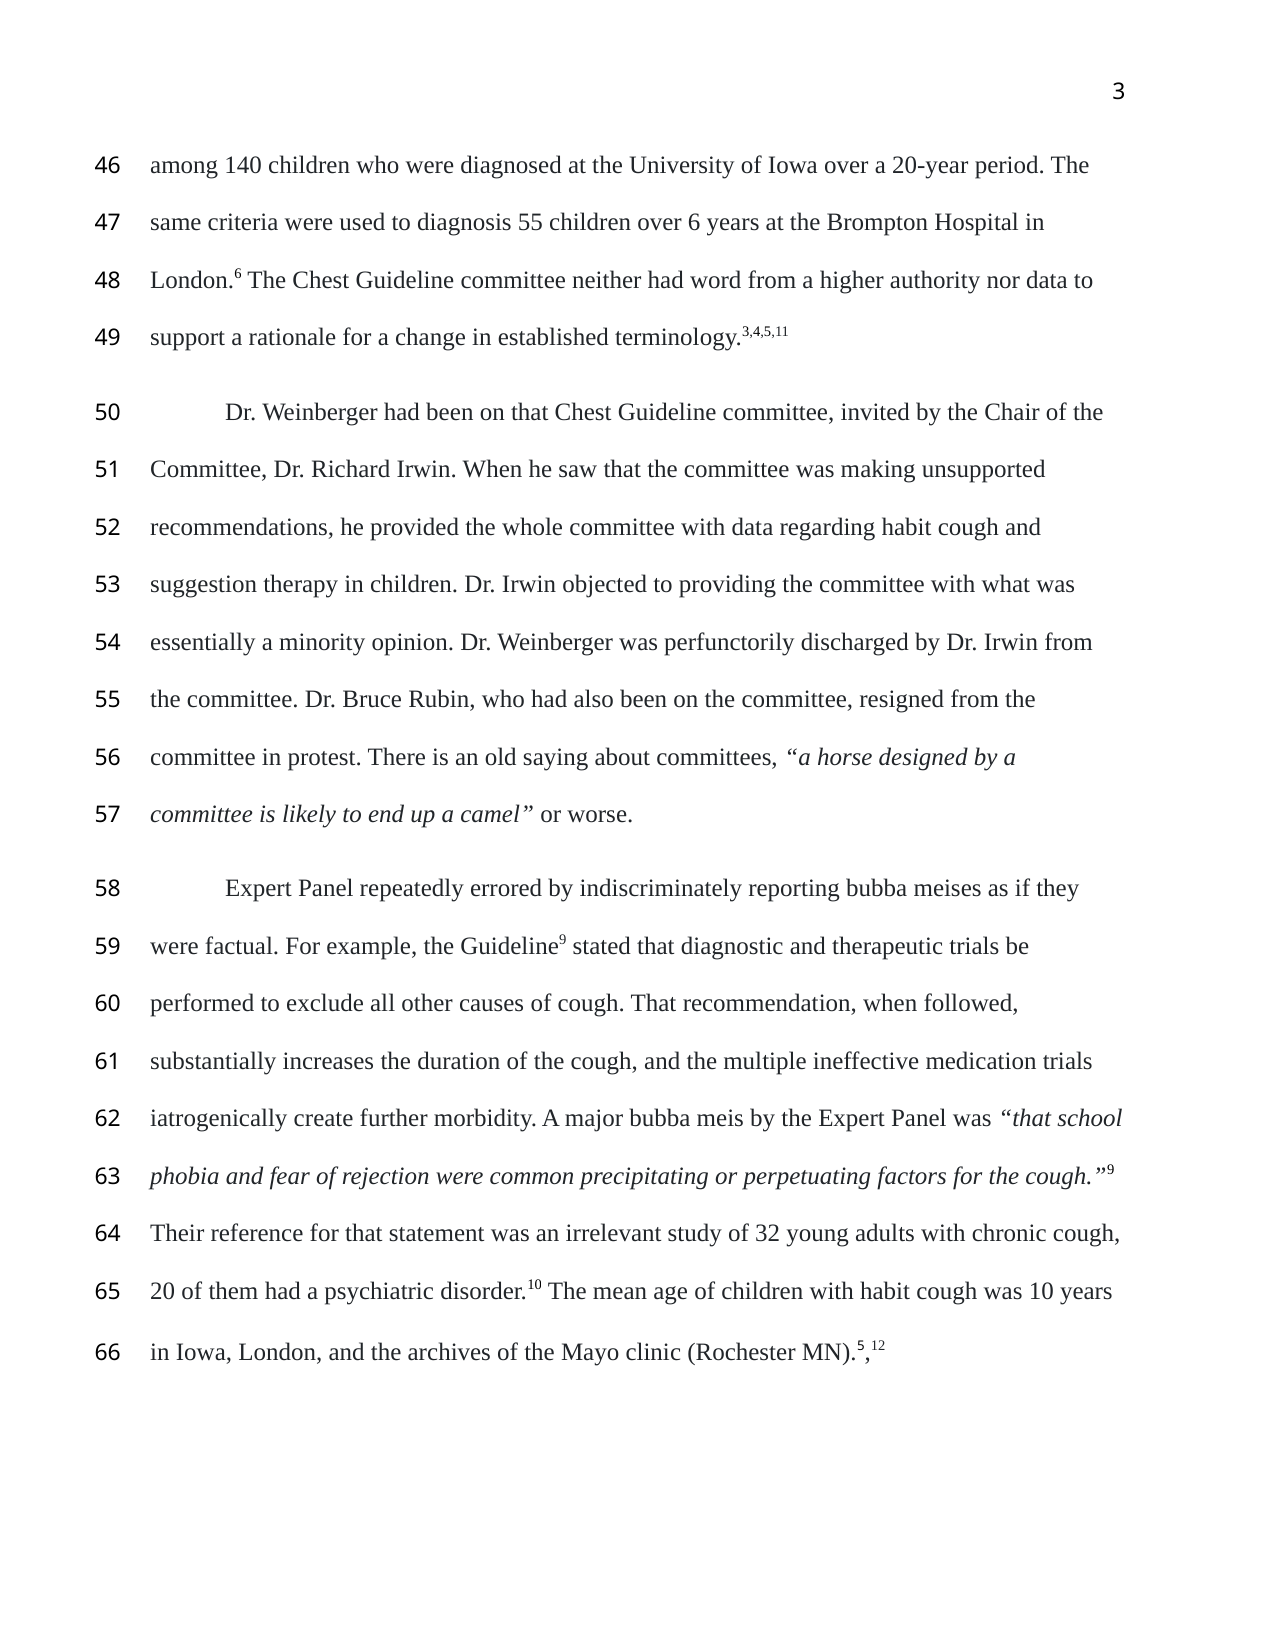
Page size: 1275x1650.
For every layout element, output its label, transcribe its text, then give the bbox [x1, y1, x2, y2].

text Expert Panel repeatedly errored by indiscriminately reporting bubba meises as if they were factual. For example, the Guideline9 stated that diagnostic and therapeutic trials be performed to exclude all other causes of cough. That recommendation, when followed, substantially increases the duration of the cough, and the multiple ineffective medication trials iatrogenically create further morbidity. A major bubba meis by the Expert Panel was “that school phobia and fear of rejection were common precipitating or perpetuating factors for the cough.”9 Their reference for that statement was an irrelevant study of 32 young adults with chronic cough, 20 of them had a psychiatric disorder.10 The mean age of children with habit cough was 10 years in Iowa, London, and the archives of the Mayo clinic (Rochester MN).5, [150, 873, 1125, 1367]
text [150, 150, 1125, 351]
text Dr. Weinberger had been on that Chest Guideline committee, invited by the Chair of the Committee, Dr. Richard Irwin. When he saw that the committee was making unsupported recommendations, he provided the whole committee with data regarding habit cough and suggestion therapy in children. Dr. Irwin objected to providing the committee with what was essentially a minority opinion. Dr. Weinberger was perfunctorily discharged by Dr. Irwin from the committee. Dr. Bruce Rubin, who had also been on the committee, resigned from the committee in protest. There is an old saying about committees, “a horse designed by a committee is likely to end up a camel” or worse. [150, 397, 1125, 828]
